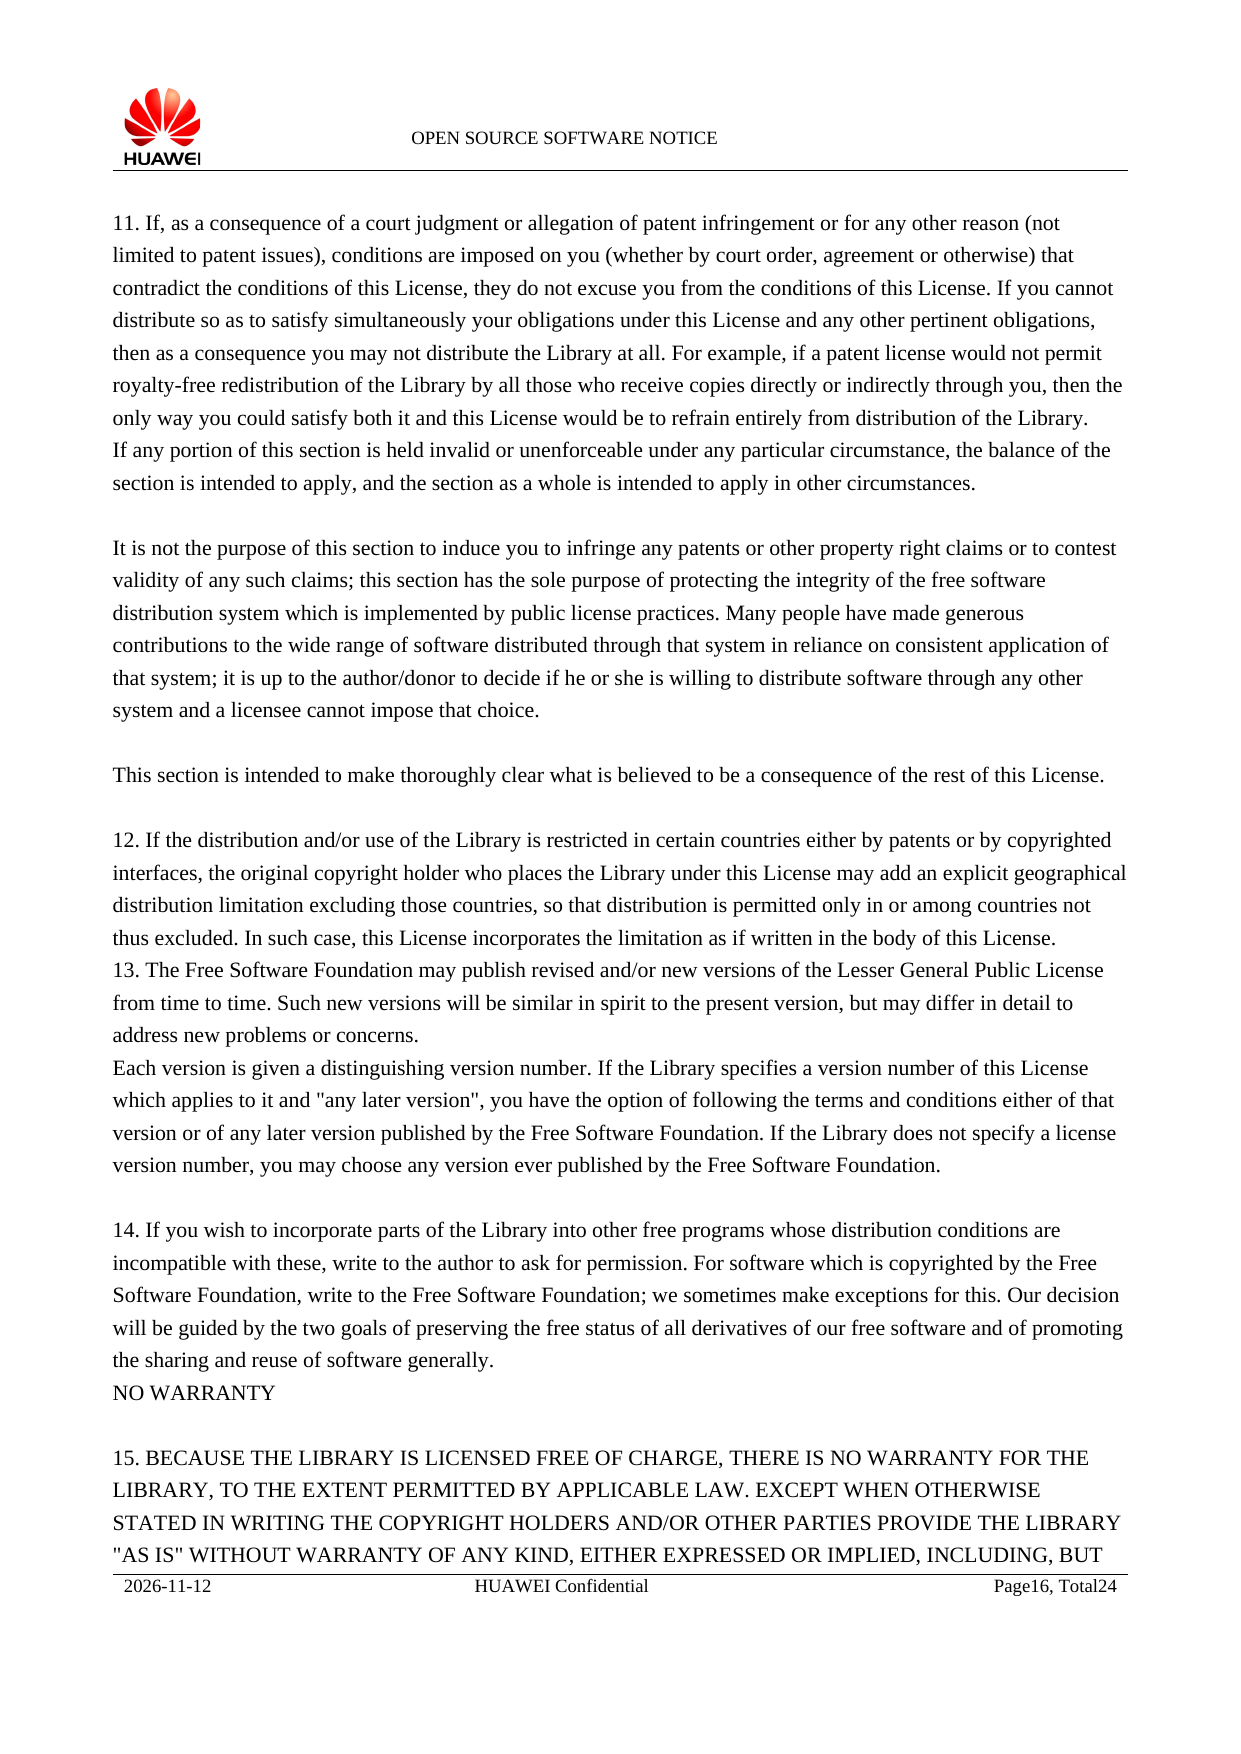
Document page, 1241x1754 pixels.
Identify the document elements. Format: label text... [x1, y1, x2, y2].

picture [124, 88, 201, 165]
text 12. If the distribution and/or use of the Library is restricted in certain countries either by patents or by copyrighted interfaces, the original copyright holder who places the Library under this License may add an explicit geographical distribution limitation excluding those countries, so that distribution is permitted only in or among countries not thus excluded. In such case, this License incorporates the limitation as if written in the body of this License. [112, 824, 1128, 954]
text This section is intended to make thoroughly clear what is believed to be a consequence of the rest of this License. [112, 759, 1128, 791]
text NO WARRANTY [112, 1376, 1128, 1409]
text 14. If you wish to incorporate parts of the Library into other free programs whose distribution conditions are incompatible with these, write to the author to ask for permission. For software which is copyrighted by the Free Software Foundation, write to the Free Software Foundation; we sometimes make exceptions for this. Our decision will be guided by the two goals of preserving the free status of all derivatives of our free software and of promoting the sharing and reuse of software generally. [112, 1214, 1128, 1376]
text 13. The Free Software Foundation may publish revised and/or new versions of the Lesser General Public License from time to time. Such new versions will be similar in spirit to the present version, but may differ in detail to address new problems or concerns. [112, 954, 1128, 1051]
text It is not the purpose of this section to induce you to infringe any patents or other property right claims or to contest validity of any such claims; this section has the sole purpose of protecting the integrity of the free software distribution system which is implemented by public license practices. Many people have made generous contributions to the wide range of software distributed through that system in reliance on consistent application of that system; it is up to the author/donor to decide if he or she is willing to distribute software through any other system and a licensee cannot impose that choice. [112, 531, 1128, 726]
text If any portion of this section is held invalid or unenforceable under any particular circumstance, the balance of the section is intended to apply, and the section as a whole is intended to apply in other circumstances. [112, 434, 1128, 499]
text Each version is given a distinguishing version number. If the Library specifies a version number of this License which applies to it and "any later version", you have the option of following the terms and conditions either of that version or of any later version published by the Free Software Foundation. If the Library does not specify a license version number, you may choose any version ever published by the Free Software Foundation. [112, 1051, 1128, 1181]
text 11. If, as a consequence of a court judgment or allegation of patent infringement or for any other reason (not limited to patent issues), conditions are imposed on you (whether by court order, agreement or otherwise) that contradict the conditions of this License, they do not excuse you from the conditions of this License. If you cannot distribute so as to satisfy simultaneously your obligations under this License and any other pertinent obligations, then as a consequence you may not distribute the Library at all. For example, if a patent license would not permit royalty-free redistribution of the Library by all those who receive copies directly or indirectly through you, then the only way you could satisfy both it and this License would be to refrain entirely from distribution of the Library. [112, 206, 1128, 434]
